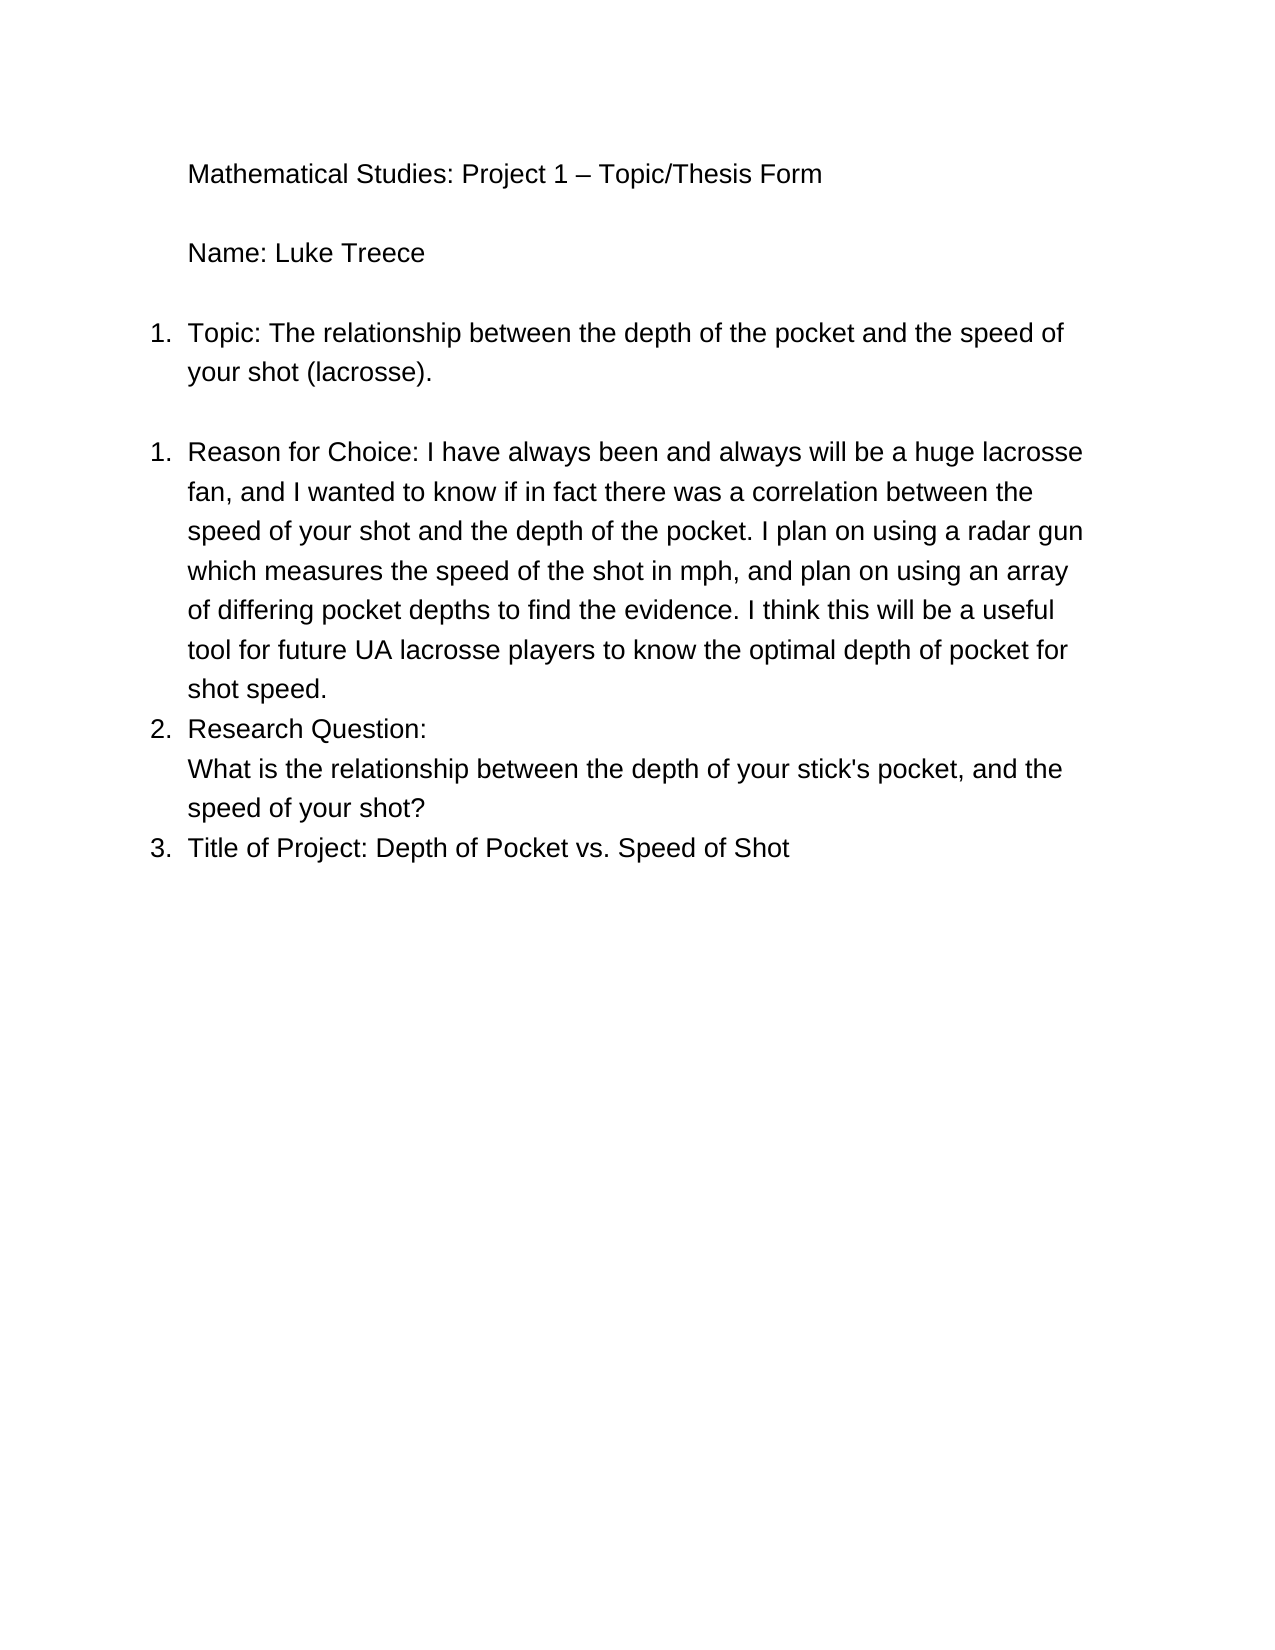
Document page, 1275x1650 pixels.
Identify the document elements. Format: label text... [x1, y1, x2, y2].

list Topic: The relationship between the depth of the pocket and the speed of your shot (lacrosse). [150, 308, 1087, 388]
list Reason for Choice: I have always been and always will be a huge lacrosse fan, and I wanted to know if in fact there was a correlation between the speed of your shot and the depth of the pocket. I plan on using a radar gun which measures the speed of the shot in mph, and plan on using an array of differing pocket depths to find the evidence. I think this will be a useful tool for future UA lacrosse players to know the optimal depth of pocket for shot speed. [150, 428, 1087, 705]
text Mathematical Studies: Project 1 – Topic/Thesis Form [187, 150, 1087, 189]
list Research Question: What is the relationship between the depth of your stick's pocket, and the speed of your shot? [150, 705, 1087, 824]
list Title of Project: Depth of Pocket vs. Speed of Shot [150, 824, 1087, 863]
text Name: Luke Treece [187, 229, 1087, 269]
